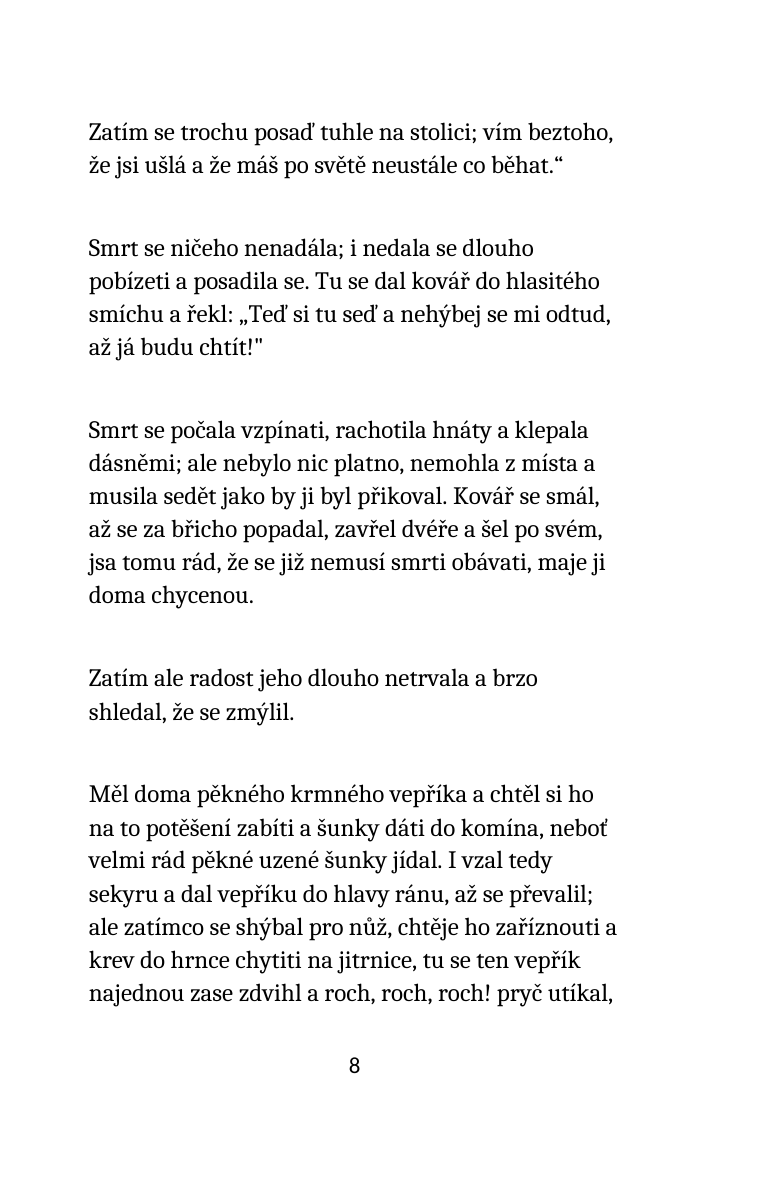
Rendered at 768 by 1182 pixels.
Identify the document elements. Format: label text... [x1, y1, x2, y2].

text Smrt se ničeho nenadála; i nedala se dlouho pobízeti a posadila se. Tu se dal kovář do hlasitého smíchu a řekl: „Teď si tu seď a nehýbej se mi odtud, až já budu chtít!" [89, 234, 620, 362]
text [89, 118, 620, 180]
text Smrt se počala vzpínati, rachotila hnáty a klepala dásněmi; ale nebylo nic platno, nemohla z místa a musila sedět jako by ji byl přikoval. Kovář se smál, až se za břicho popadal, zavřel dvéře a šel po svém, jsa tomu rád, že se již nemusí smrti obávati, maje ji doma chycenou. [89, 416, 620, 610]
text Zatím ale radost jeho dlouho netrvala a brzo shledal, že se zmýlil. [89, 664, 620, 726]
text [89, 780, 620, 1007]
